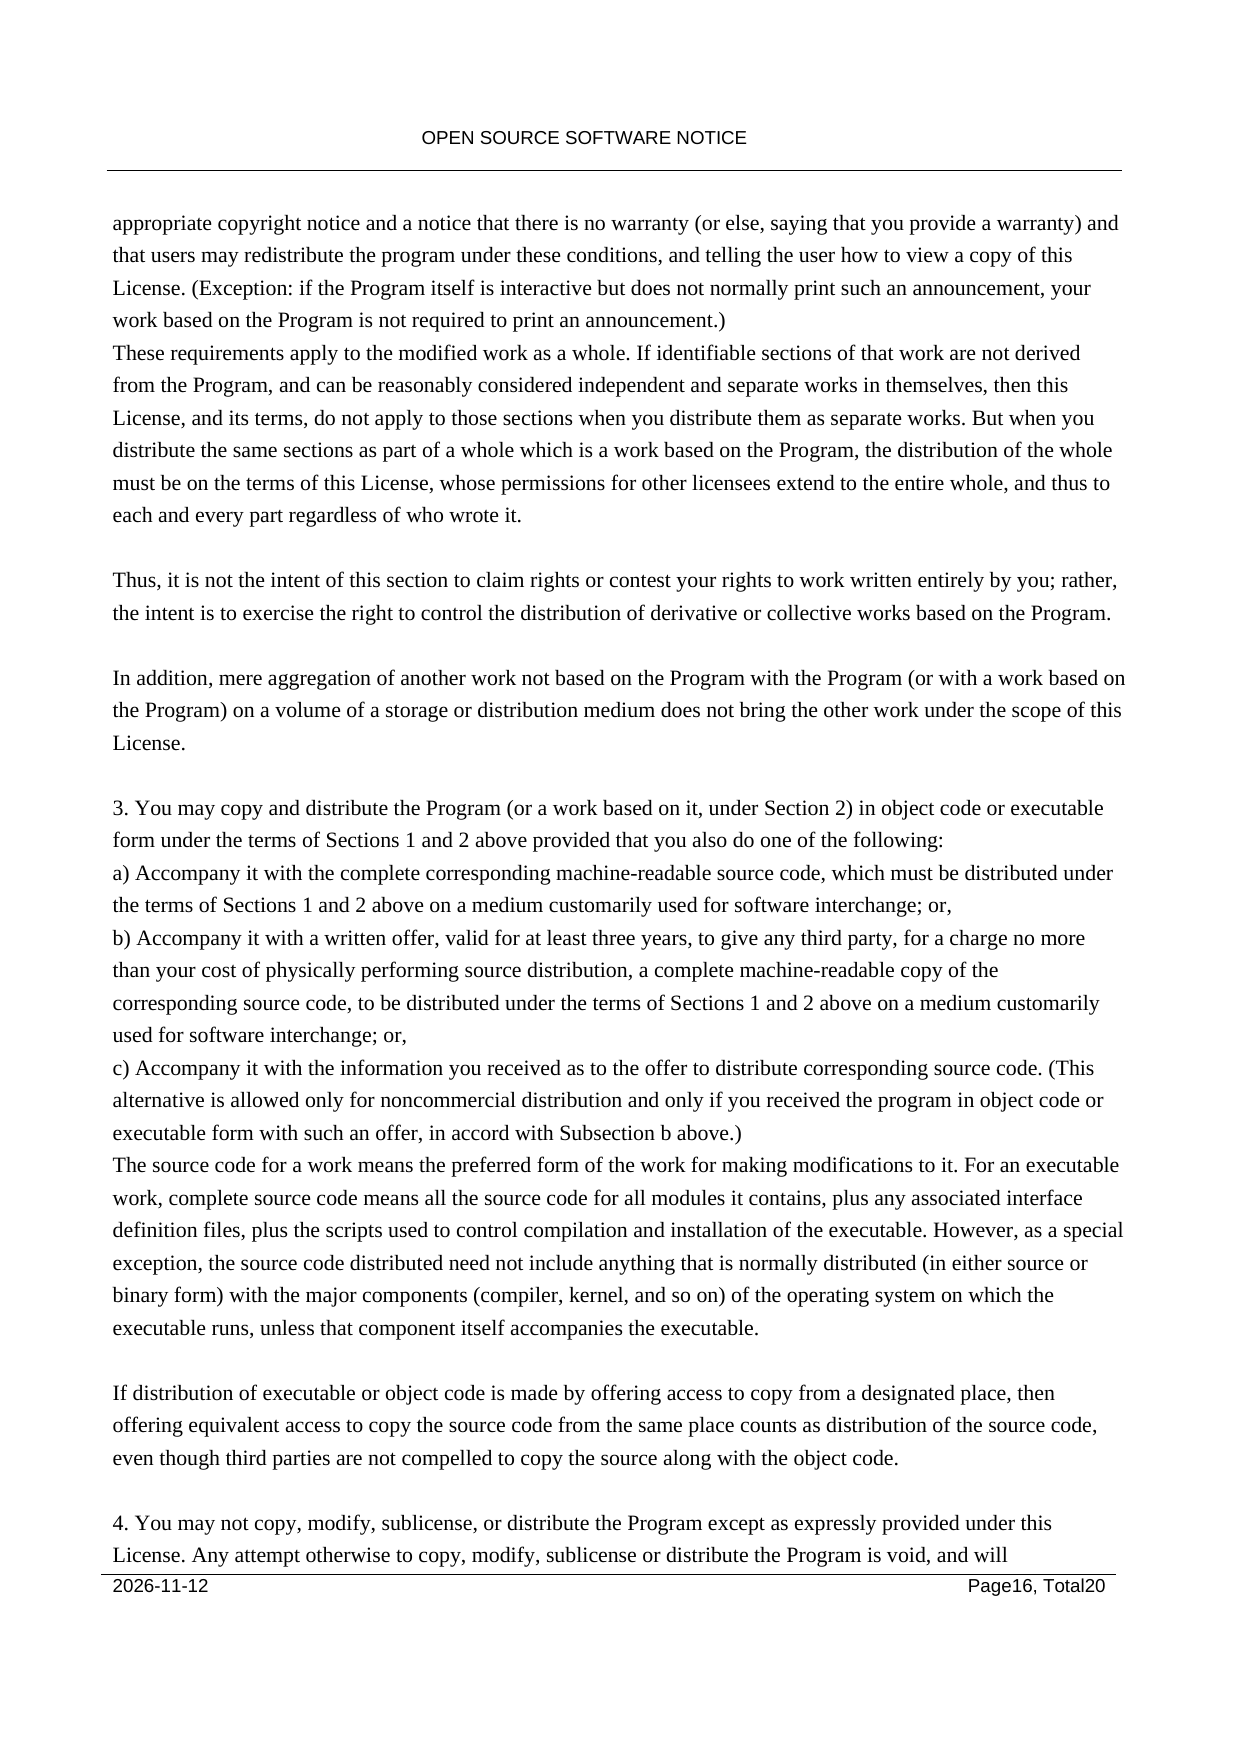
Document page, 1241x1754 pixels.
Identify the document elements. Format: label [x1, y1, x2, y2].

text [112, 206, 1128, 1571]
